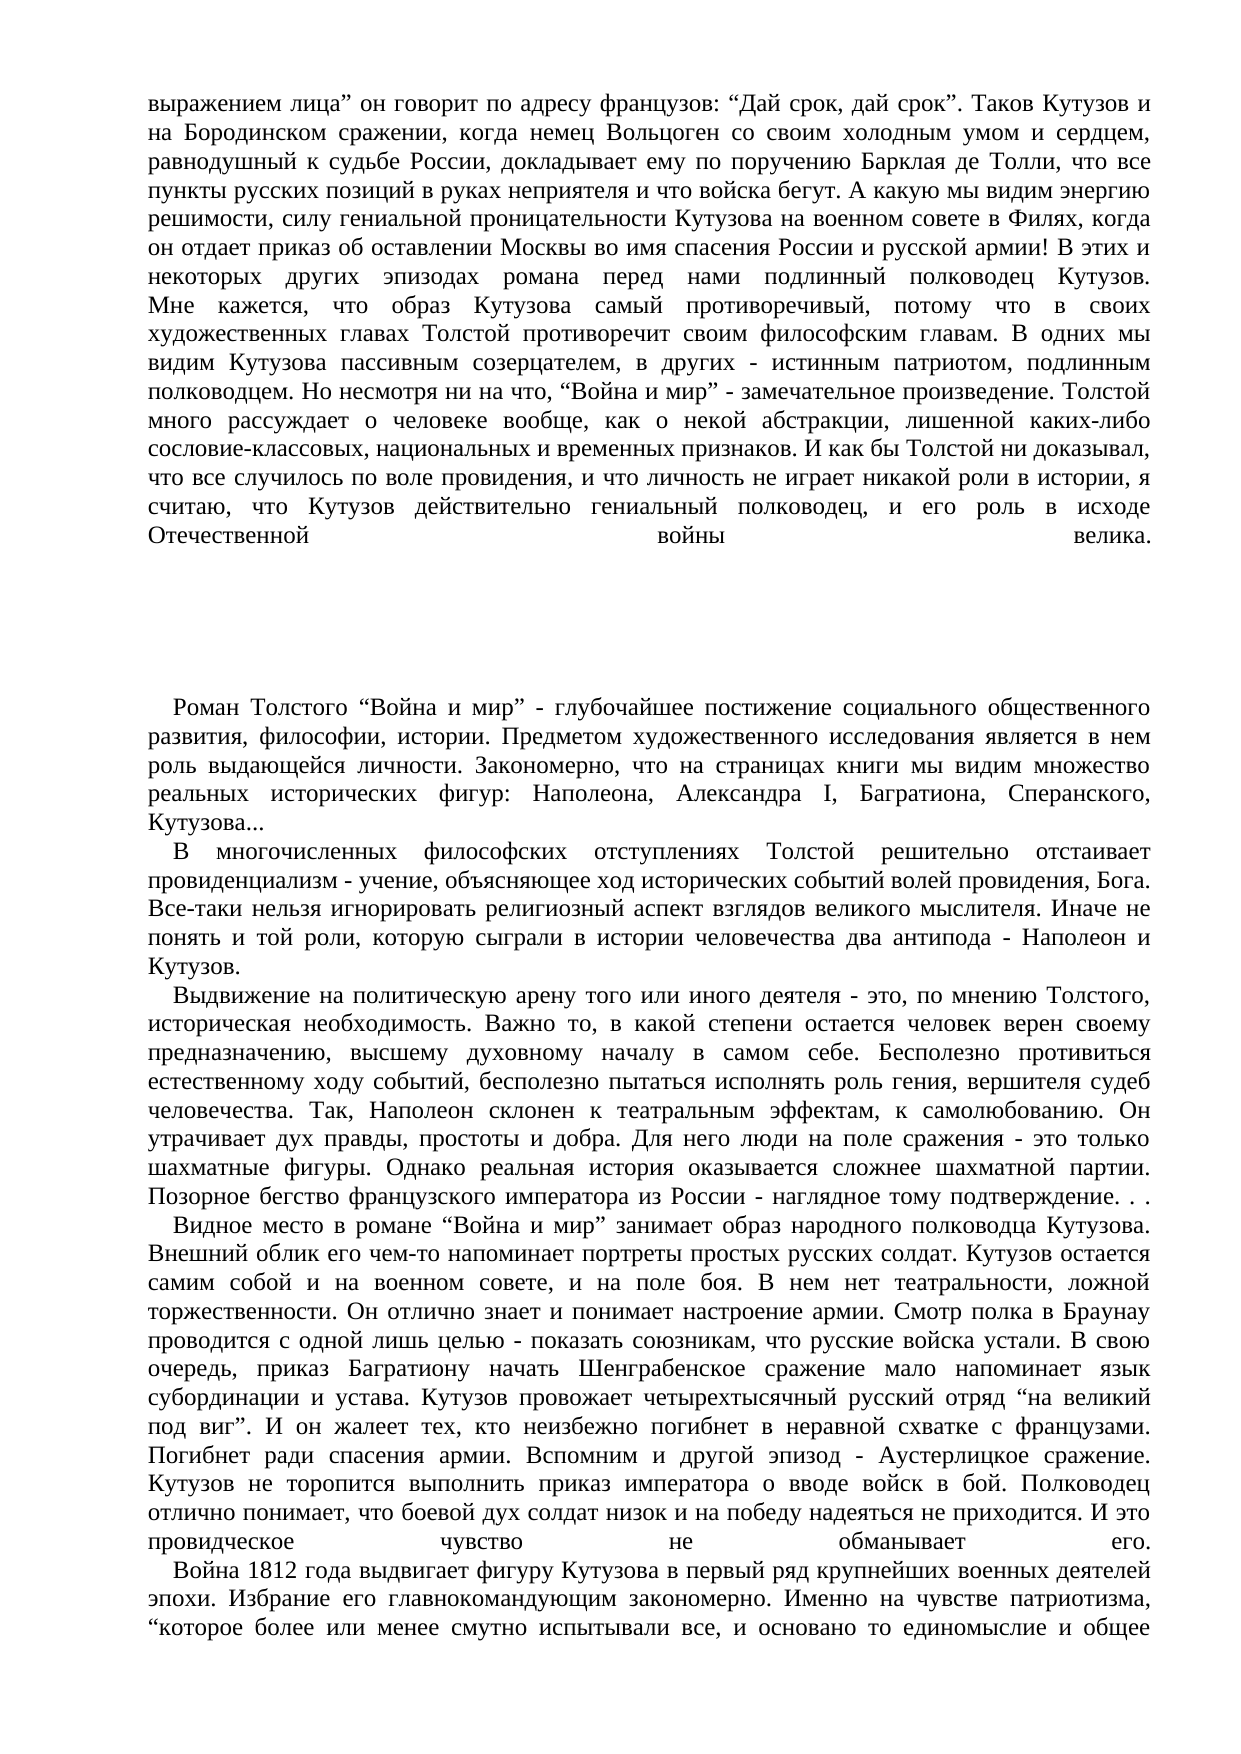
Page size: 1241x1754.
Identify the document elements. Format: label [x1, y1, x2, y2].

text [148, 88, 1152, 1641]
